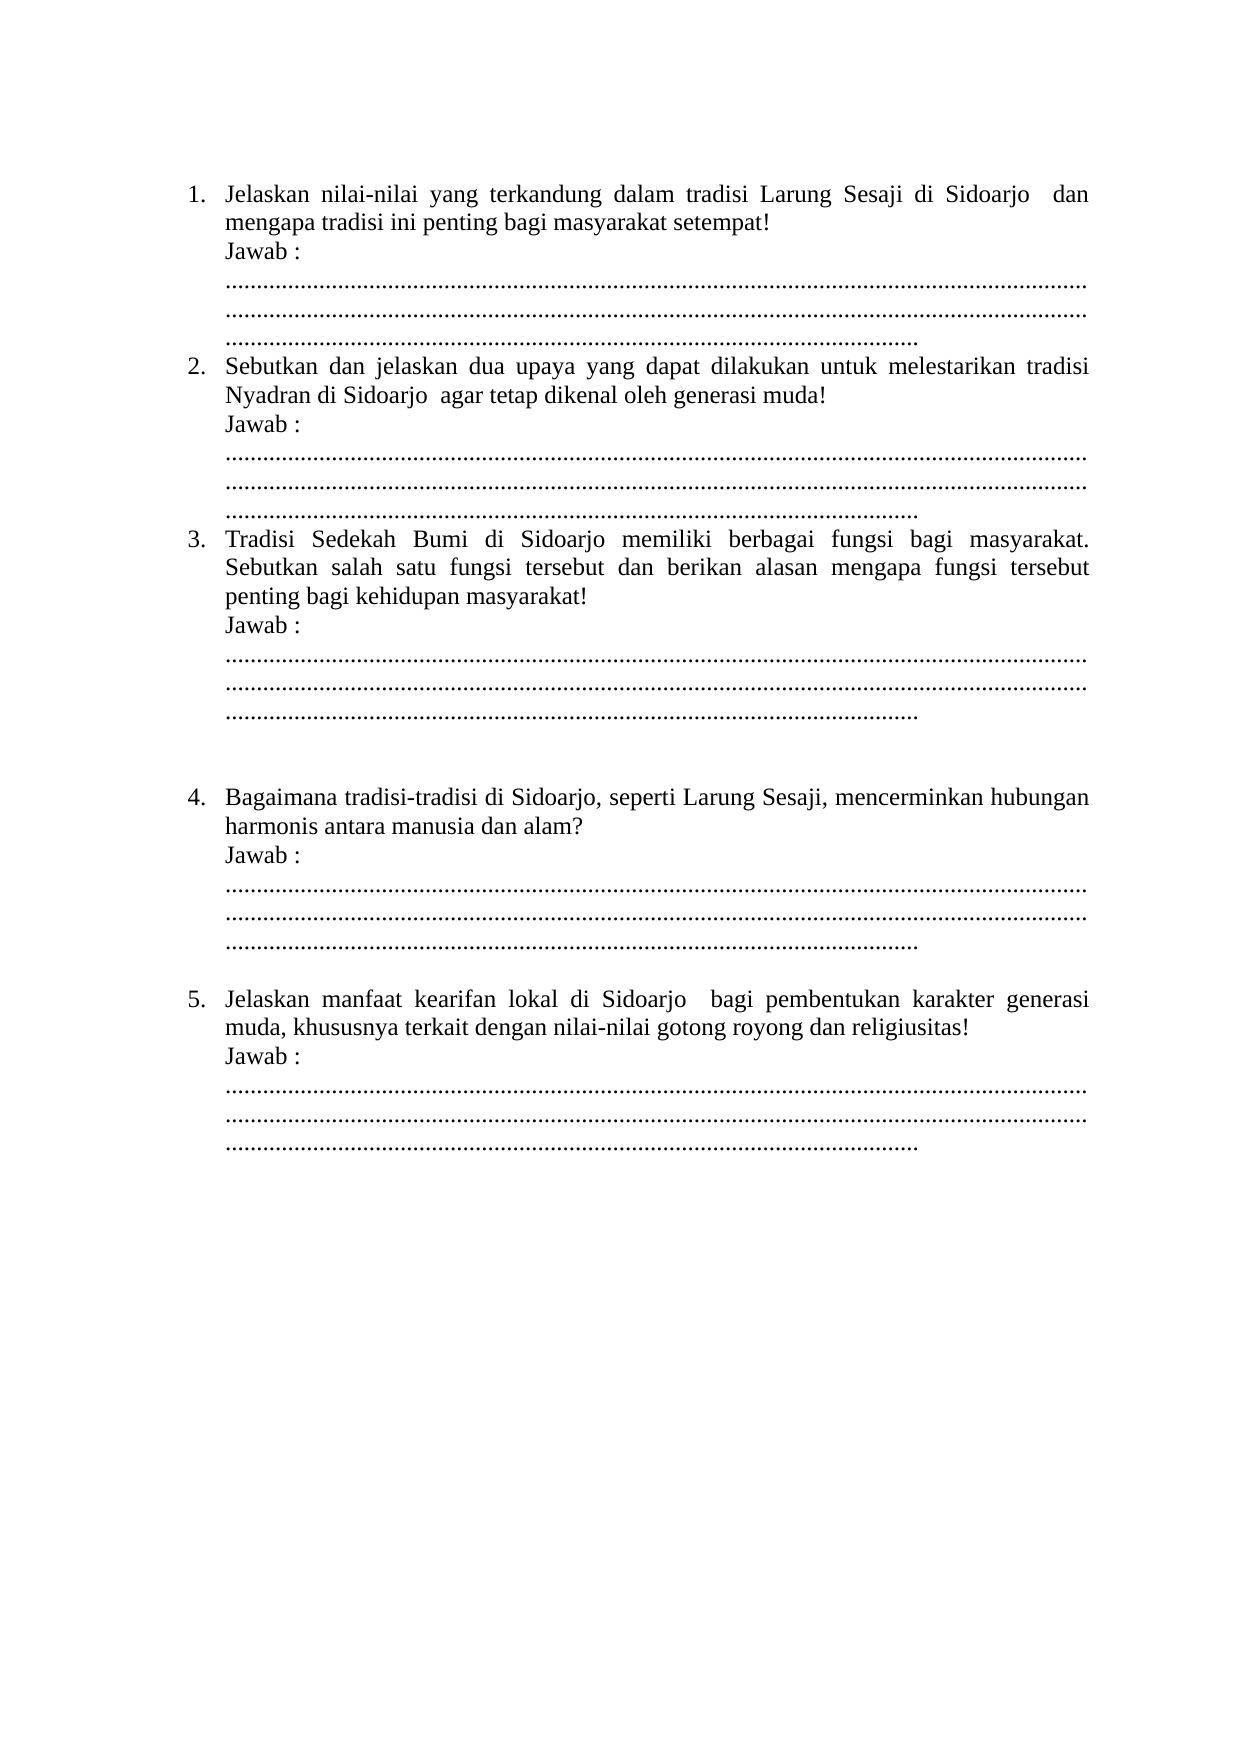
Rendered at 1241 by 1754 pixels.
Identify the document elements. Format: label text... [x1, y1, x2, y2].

list Tradisi Sedekah Bumi di Sidoarjo memiliki berbagai fungsi bagi masyarakat. Sebutkan salah satu fungsi tersebut dan berikan alasan mengapa fungsi tersebut penting bagi kehidupan masyarakat! [187, 524, 1090, 610]
list ................................................................................................................................................................................................................................................................................................................................................................................................... [225, 639, 1090, 725]
list ................................................................................................................................................................................................................................................................................................................................................................................................... [225, 1070, 1090, 1156]
list ................................................................................................................................................................................................................................................................................................................................................................................................... [225, 437, 1090, 524]
list Jelaskan manfaat kearifan lokal di Sidoarjo bagi pembentukan karakter generasi muda, khususnya terkait dengan nilai-nilai gotong royong dan religiusitas! [187, 984, 1090, 1041]
list Jawab : [225, 236, 1090, 265]
list Jawab : [225, 840, 1090, 869]
list ................................................................................................................................................................................................................................................................................................................................................................................................... [225, 265, 1090, 351]
list Sebutkan dan jelaskan dua upaya yang dapat dilakukan untuk melestarikan tradisi Nyadran di Sidoarjo agar tetap dikenal oleh generasi muda! [187, 351, 1090, 409]
list Jawab : [225, 610, 1090, 639]
list Jelaskan nilai-nilai yang terkandung dalam tradisi Larung Sesaji di Sidoarjo dan mengapa tradisi ini penting bagi masyarakat setempat! [187, 179, 1090, 236]
list ................................................................................................................................................................................................................................................................................................................................................................................................... [225, 869, 1090, 955]
list Jawab : [225, 409, 1090, 437]
list Bagaimana tradisi-tradisi di Sidoarjo, seperti Larung Sesaji, mencerminkan hubungan harmonis antara manusia dan alam? [187, 782, 1090, 840]
list Jawab : [225, 1041, 1090, 1070]
